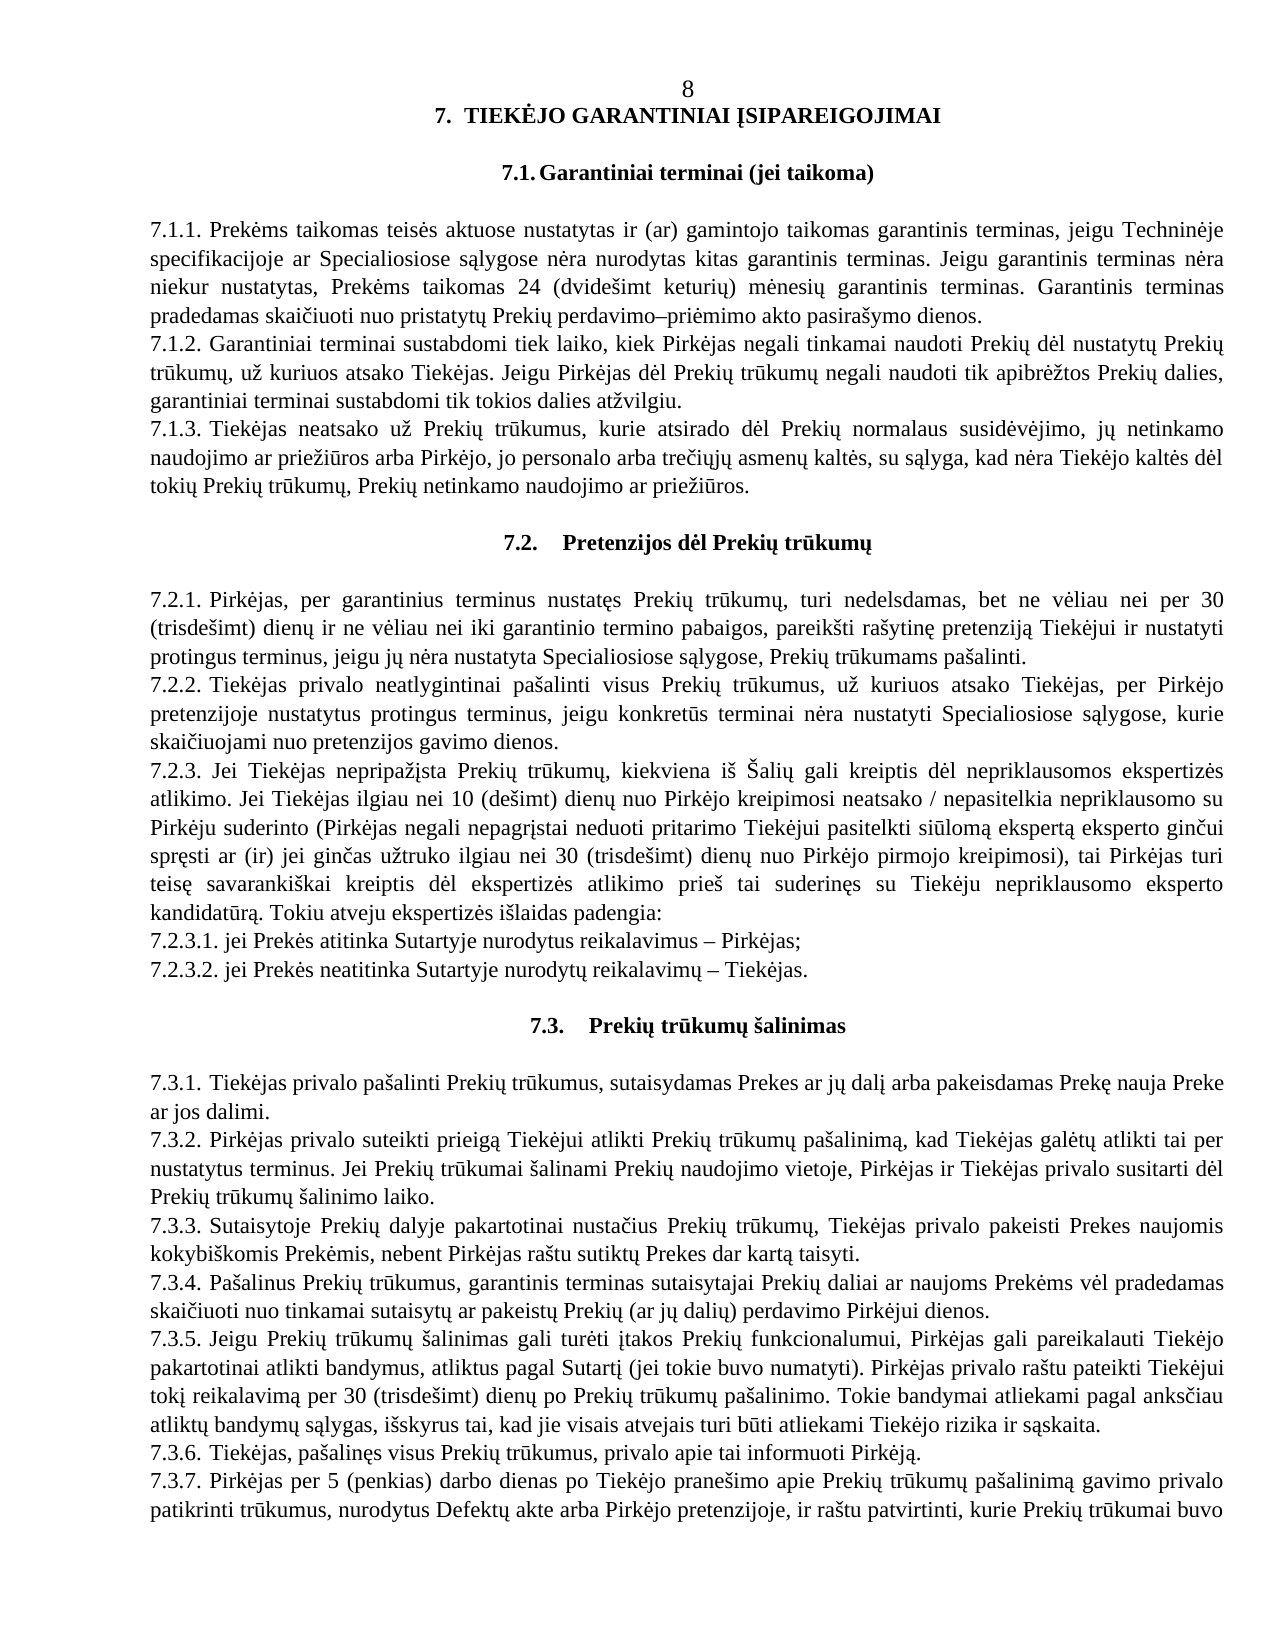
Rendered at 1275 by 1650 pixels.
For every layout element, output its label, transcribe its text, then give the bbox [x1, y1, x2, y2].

text 7.3.3. Sutaisytoje Prekių dalyje pakartotinai nustačius Prekių trūkumų, Tiekėjas privalo pakeisti Prekes naujomis kokybiškomis Prekėmis, nebent Pirkėjas raštu sutiktų Prekes dar kartą taisyti. [150, 1212, 1226, 1266]
text 7.2.3.2. jei Prekės neatitinka Sutartyje nurodytų reikalavimų – Tiekėjas. [150, 956, 1226, 982]
text 7.2.3. Jei Tiekėjas nepripažįsta Prekių trūkumų, kiekviena iš Šalių gali kreiptis dėl nepriklausomos ekspertizės atlikimo. Jei Tiekėjas ilgiau nei 10 (dešimt) dienų nuo Pirkėjo kreipimosi neatsako / nepasitelkia nepriklausomo su Pirkėju suderinto (Pirkėjas negali nepagrįstai neduoti pritarimo Tiekėjui pasitelkti siūlomą ekspertą eksperto ginčui spręsti ar (ir) jei ginčas užtruko ilgiau nei 30 (trisdešimt) dienų nuo Pirkėjo pirmojo kreipimosi), tai Pirkėjas turi teisę savarankiškai kreiptis dėl ekspertizės atlikimo prieš tai suderinęs su Tiekėju nepriklausomo eksperto kandidatūrą. Tokiu atveju ekspertizės išlaidas padengia: [150, 757, 1226, 925]
text 7.3.4. Pašalinus Prekių trūkumus, garantinis terminas sutaisytajai Prekių daliai ar naujoms Prekėms vėl pradedamas skaičiuoti nuo tinkamai sutaisytų ar pakeistų Prekių (ar jų dalių) perdavimo Pirkėjui dienos. [150, 1268, 1226, 1323]
text 7.3.6. Tiekėjas, pašalinęs visus Prekių trūkumus, privalo apie tai informuoti Pirkėją. [150, 1439, 1226, 1466]
text 7.1.3. Tiekėjas neatsako už Prekių trūkumus, kurie atsirado dėl Prekių normalaus susidėvėjimo, jų netinkamo naudojimo ar priežiūros arba Pirkėjo, jo personalo arba trečiųjų asmenų kaltės, su sąlyga, kad nėra Tiekėjo kaltės dėl tokių Prekių trūkumų, Prekių netinkamo naudojimo ar priežiūros. [150, 415, 1226, 499]
text 7.2.3.1. jei Prekės atitinka Sutartyje nurodytus reikalavimus – Pirkėjas; [150, 927, 1226, 954]
text 7.2. Pretenzijos dėl Prekių trūkumų [150, 529, 1226, 556]
text 7.3.2. Pirkėjas privalo suteikti prieigą Tiekėjui atlikti Prekių trūkumų pašalinimą, kad Tiekėjas galėtų atlikti tai per nustatytus terminus. Jei Prekių trūkumai šalinami Prekių naudojimo vietoje, Pirkėjas ir Tiekėjas privalo susitarti dėl Prekių trūkumų šalinimo laiko. [150, 1126, 1226, 1209]
text 7.2.1. Pirkėjas, per garantinius terminus nustatęs Prekių trūkumų, turi nedelsdamas, bet ne vėliau nei per 30 (trisdešimt) dienų ir ne vėliau nei iki garantinio termino pabaigos, pareikšti rašytinę pretenziją Tiekėjui ir nustatyti protingus terminus, jeigu jų nėra nustatyta Specialiosiose sąlygose, Prekių trūkumams pašalinti. [150, 586, 1226, 669]
text 7.1.2. Garantiniai terminai sustabdomi tiek laiko, kiek Pirkėjas negali tinkamai naudoti Prekių dėl nustatytų Prekių trūkumų, už kuriuos atsako Tiekėjas. Jeigu Pirkėjas dėl Prekių trūkumų negali naudoti tik apibrėžtos Prekių dalies, garantiniai terminai sustabdomi tik tokios dalies atžvilgiu. [150, 330, 1226, 413]
text 7.3.1. Tiekėjas privalo pašalinti Prekių trūkumus, sutaisydamas Prekes ar jų dalį arba pakeisdamas Prekę nauja Preke ar jos dalimi. [150, 1069, 1226, 1124]
text 7.2.2. Tiekėjas privalo neatlygintinai pašalinti visus Prekių trūkumus, už kuriuos atsako Tiekėjas, per Pirkėjo pretenzijoje nustatytus protingus terminus, jeigu konkretūs terminai nėra nustatyti Specialiosiose sąlygose, kurie skaičiuojami nuo pretenzijos gavimo dienos. [150, 671, 1226, 754]
text 7.1.1. Prekėms taikomas teisės aktuose nustatytas ir (ar) gamintojo taikomas garantinis terminas, jeigu Techninėje specifikacijoje ar Specialiosiose sąlygose nėra nurodytas kitas garantinis terminas. Jeigu garantinis terminas nėra niekur nustatytas, Prekėms taikomas 24 (dvidešimt keturių) mėnesių garantinis terminas. Garantinis terminas pradedamas skaičiuoti nuo pristatytų Prekių perdavimo–priėmimo akto pasirašymo dienos. [150, 216, 1226, 328]
text 7.3.5. Jeigu Prekių trūkumų šalinimas gali turėti įtakos Prekių funkcionalumui, Pirkėjas gali pareikalauti Tiekėjo pakartotinai atlikti bandymus, atliktus pagal Sutartį (jei tokie buvo numatyti). Pirkėjas privalo raštu pateikti Tiekėjui tokį reikalavimą per 30 (trisdešimt) dienų po Prekių trūkumų pašalinimo. Tokie bandymai atliekami pagal anksčiau atliktų bandymų sąlygas, išskyrus tai, kad jie visais atvejais turi būti atliekami Tiekėjo rizika ir sąskaita. [150, 1325, 1226, 1437]
text 7.1. Garantiniai terminai (jei taikoma) [150, 159, 1226, 186]
text 7.3. Prekių trūkumų šalinimas [150, 1013, 1226, 1039]
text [150, 1468, 1226, 1522]
text 7. Tiekėjo garantiniai įsipareigojimai [150, 103, 1226, 129]
